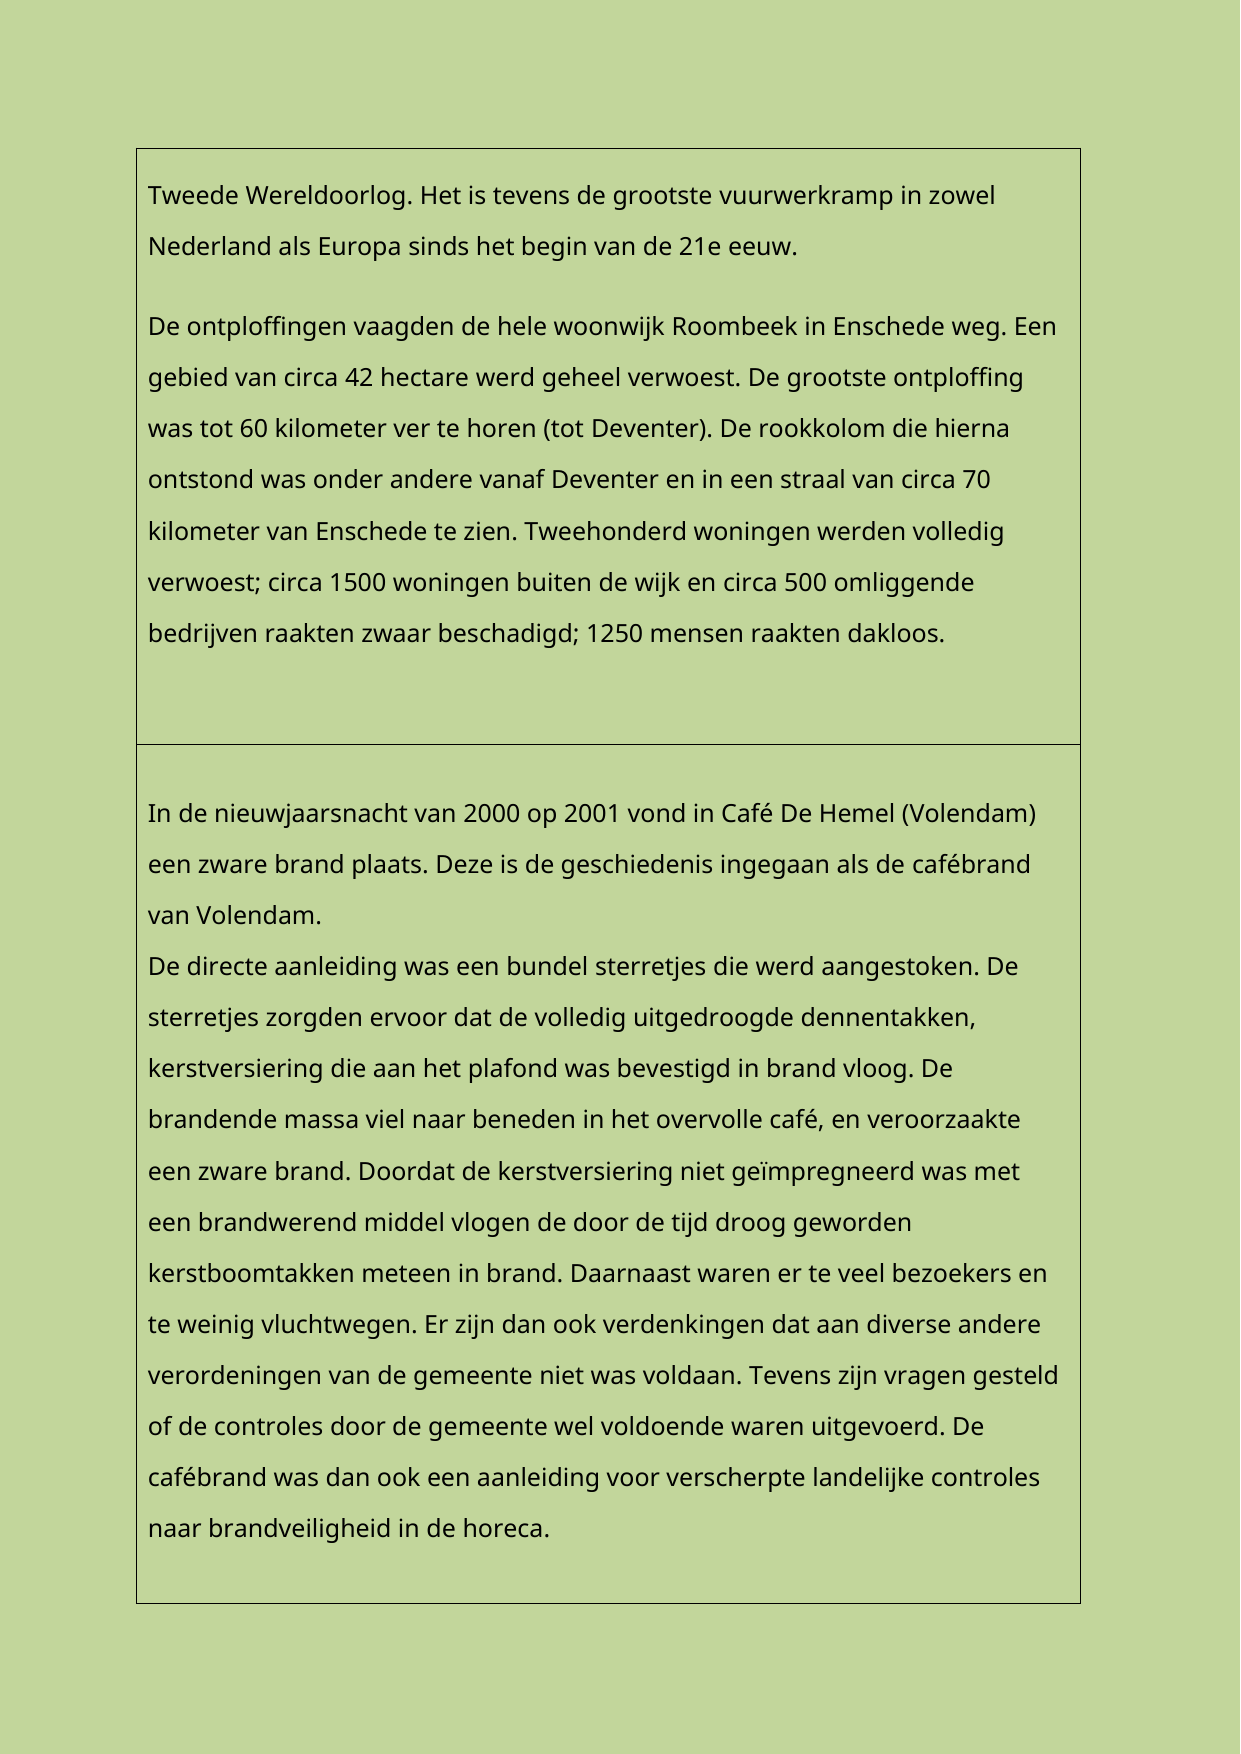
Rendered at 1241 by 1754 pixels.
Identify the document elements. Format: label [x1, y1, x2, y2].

table_header [137, 149, 1080, 744]
table_cell [137, 745, 1080, 1603]
